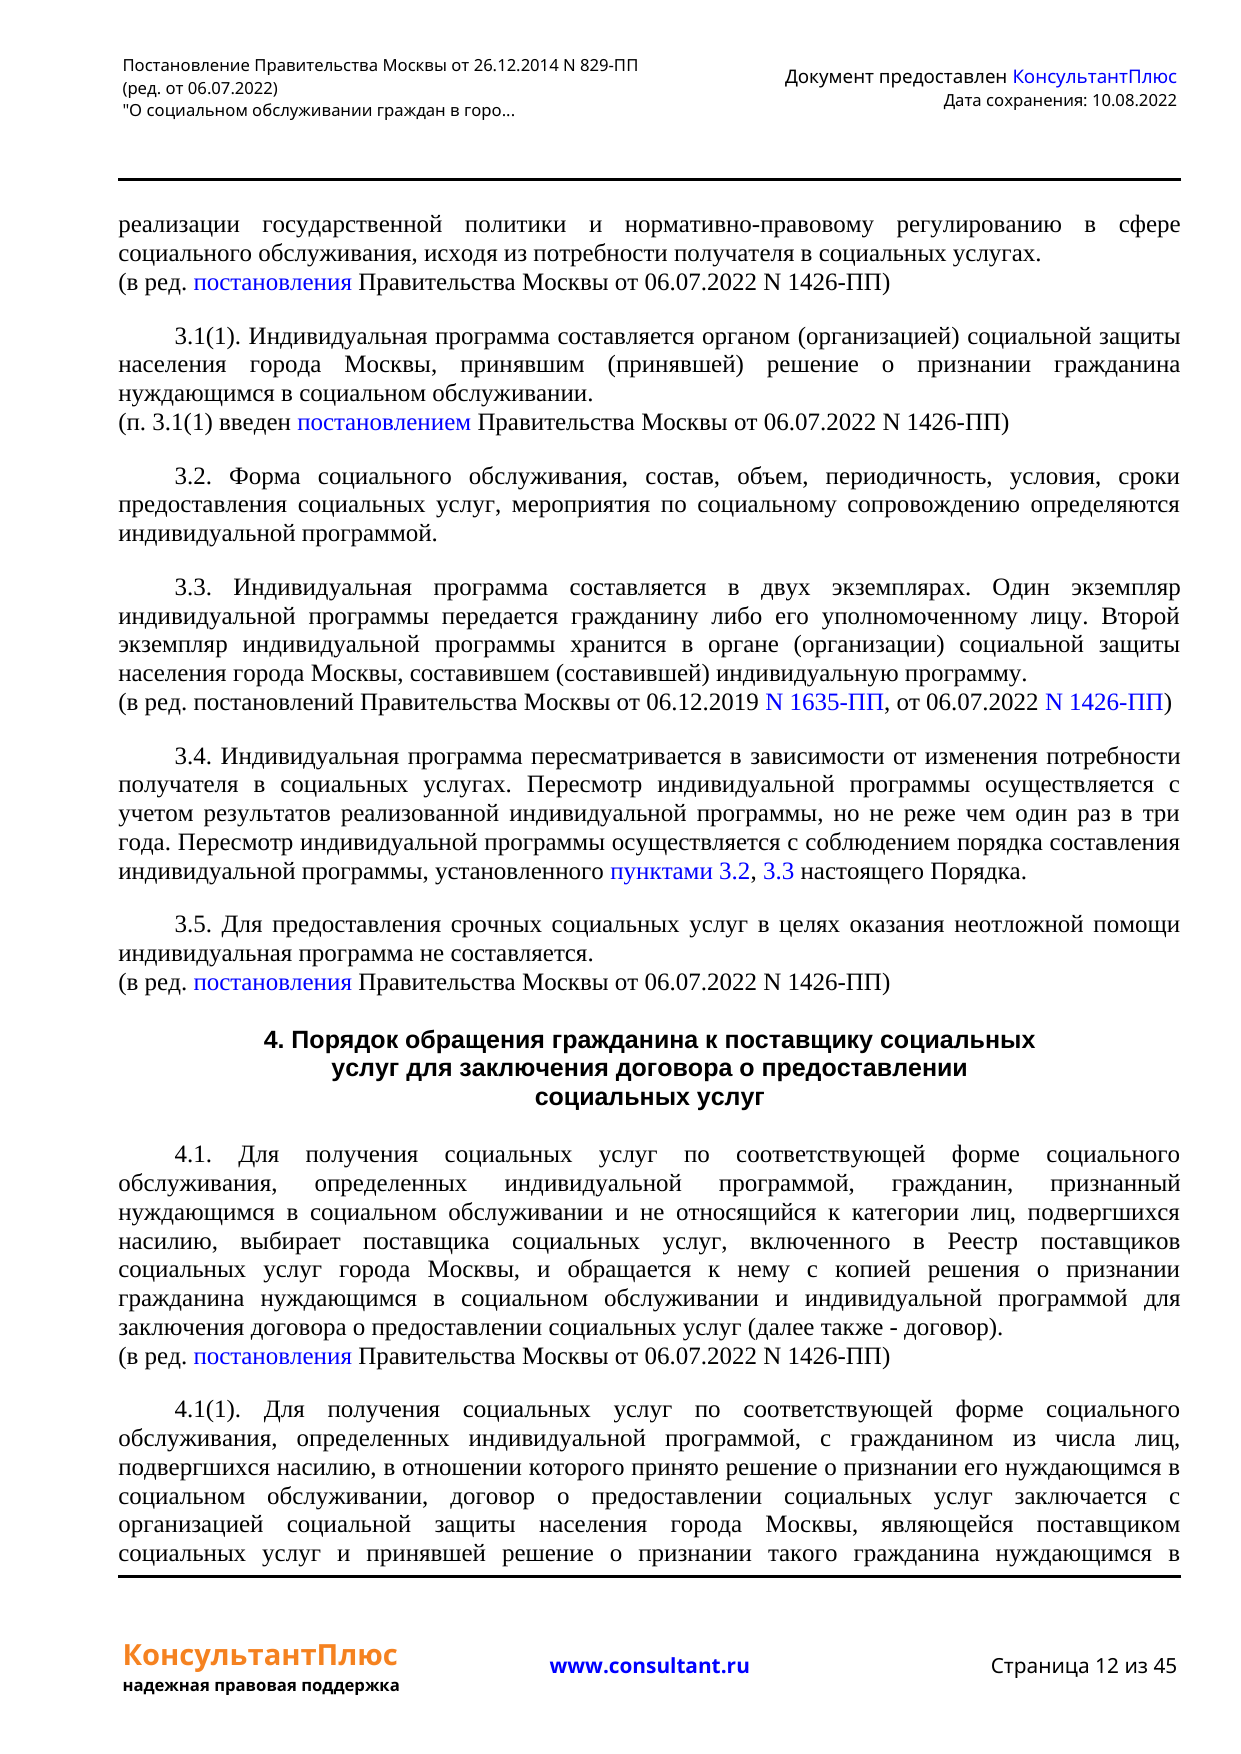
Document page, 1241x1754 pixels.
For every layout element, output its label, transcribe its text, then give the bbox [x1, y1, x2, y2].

title социальных услуг [118, 1082, 1181, 1111]
title 4. Порядок обращения гражданина к поставщику социальных [118, 1024, 1181, 1053]
text (п. 3.1(1) введен постановлением Правительства Москвы от 06.07.2022 N 1426-ПП) [118, 407, 1181, 436]
text 3.4. Индивидуальная программа пересматривается в зависимости от изменения потребности получателя в социальных услугах. Пересмотр индивидуальной программы осуществляется с учетом результатов реализованной индивидуальной программы, но не реже чем один раз в три года. Пересмотр индивидуальной программы осуществляется с соблюдением порядка составления индивидуальной программы, установленного пунктами 3.2, 3.3 настоящего Порядка. [118, 741, 1181, 884]
text 3.3. Индивидуальная программа составляется в двух экземплярах. Один экземпляр индивидуальной программы передается гражданину либо его уполномоченному лицу. Второй экземпляр индивидуальной программы хранится в органе (организации) социальной защиты населения города Москвы, составившем (составившей) индивидуальную программу. [118, 572, 1181, 687]
text 3.1(1). Индивидуальная программа составляется органом (организацией) социальной защиты населения города Москвы, принявшим (принявшей) решение о признании гражданина нуждающимся в социальном обслуживании. [118, 321, 1181, 407]
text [118, 1394, 1181, 1567]
title услуг для заключения договора о предоставлении [118, 1053, 1181, 1082]
text 3.2. Форма социального обслуживания, состав, объем, периодичность, условия, сроки предоставления социальных услуг, мероприятия по социальному сопровождению определяются индивидуальной программой. [118, 461, 1181, 547]
text (в ред. постановления Правительства Москвы от 06.07.2022 N 1426-ПП) [118, 1341, 1181, 1369]
text 3.5. Для предоставления срочных социальных услуг в целях оказания неотложной помощи индивидуальная программа не составляется. [118, 909, 1181, 967]
text (в ред. постановлений Правительства Москвы от 06.12.2019 N 1635-ПП, от 06.07.2022 N 1426-ПП) [118, 687, 1181, 716]
text 4.1. Для получения социальных услуг по соответствующей форме социального обслуживания, определенных индивидуальной программой, гражданин, признанный нуждающимся в социальном обслуживании и не относящийся к категории лиц, подвергшихся насилию, выбирает поставщика социальных услуг, включенного в Реестр поставщиков социальных услуг города Москвы, и обращается к нему с копией решения о признании гражданина нуждающимся в социальном обслуживании и индивидуальной программой для заключения договора о предоставлении социальных услуг (далее также - договор). [118, 1139, 1181, 1341]
text (в ред. постановления Правительства Москвы от 06.07.2022 N 1426-ПП) [118, 967, 1181, 996]
text (в ред. постановления Правительства Москвы от 06.07.2022 N 1426-ПП) [118, 267, 1181, 296]
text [118, 209, 1181, 267]
